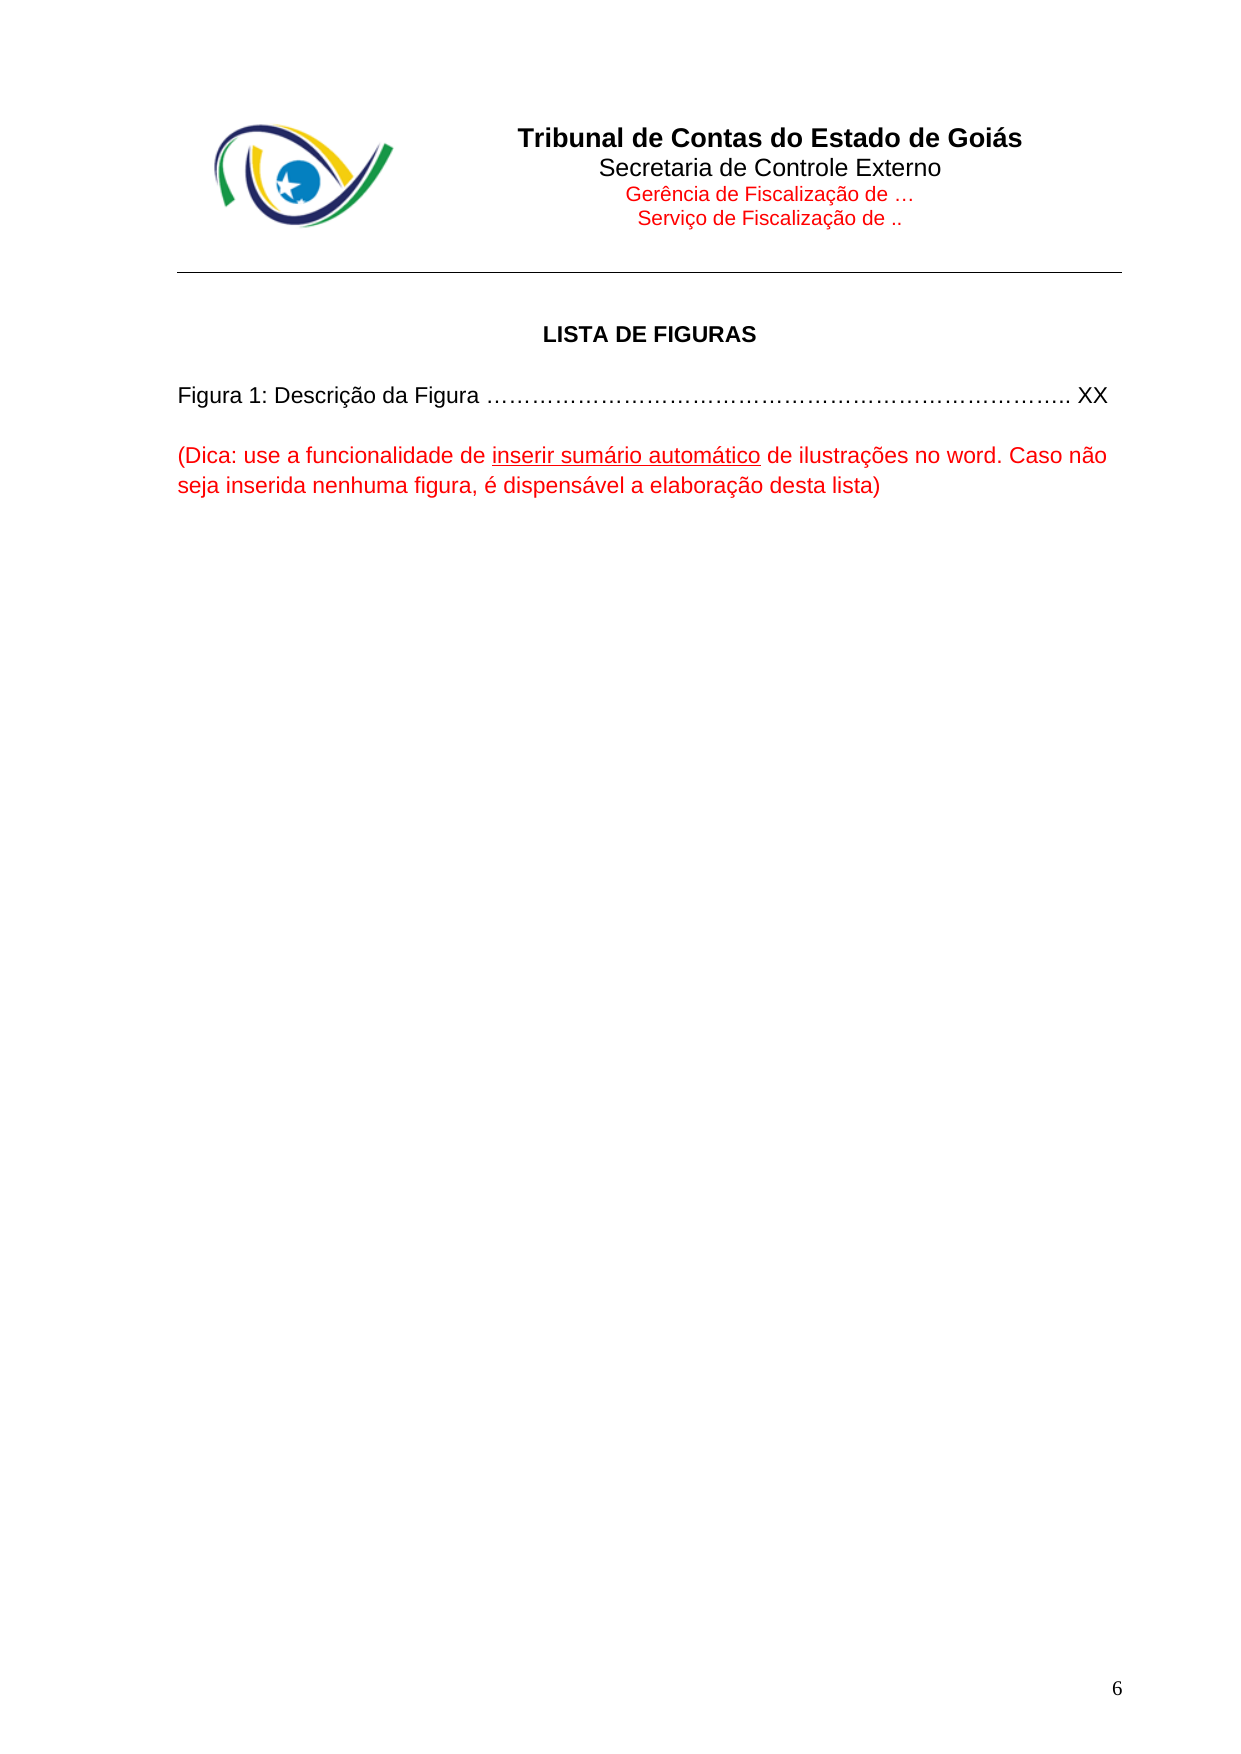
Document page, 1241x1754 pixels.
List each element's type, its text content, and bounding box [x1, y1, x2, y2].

picture [207, 117, 399, 235]
text Figura 1: Descrição da Figura ………………………………………………………………….. XX [177, 382, 1122, 408]
text LISTA DE FIGURAS [177, 321, 1122, 348]
text (Dica: use a funcionalidade de inserir sumário automático de ilustrações no word. Caso não seja inserida nenhuma figura, é dispensável a elaboração desta lista) [177, 442, 1122, 499]
